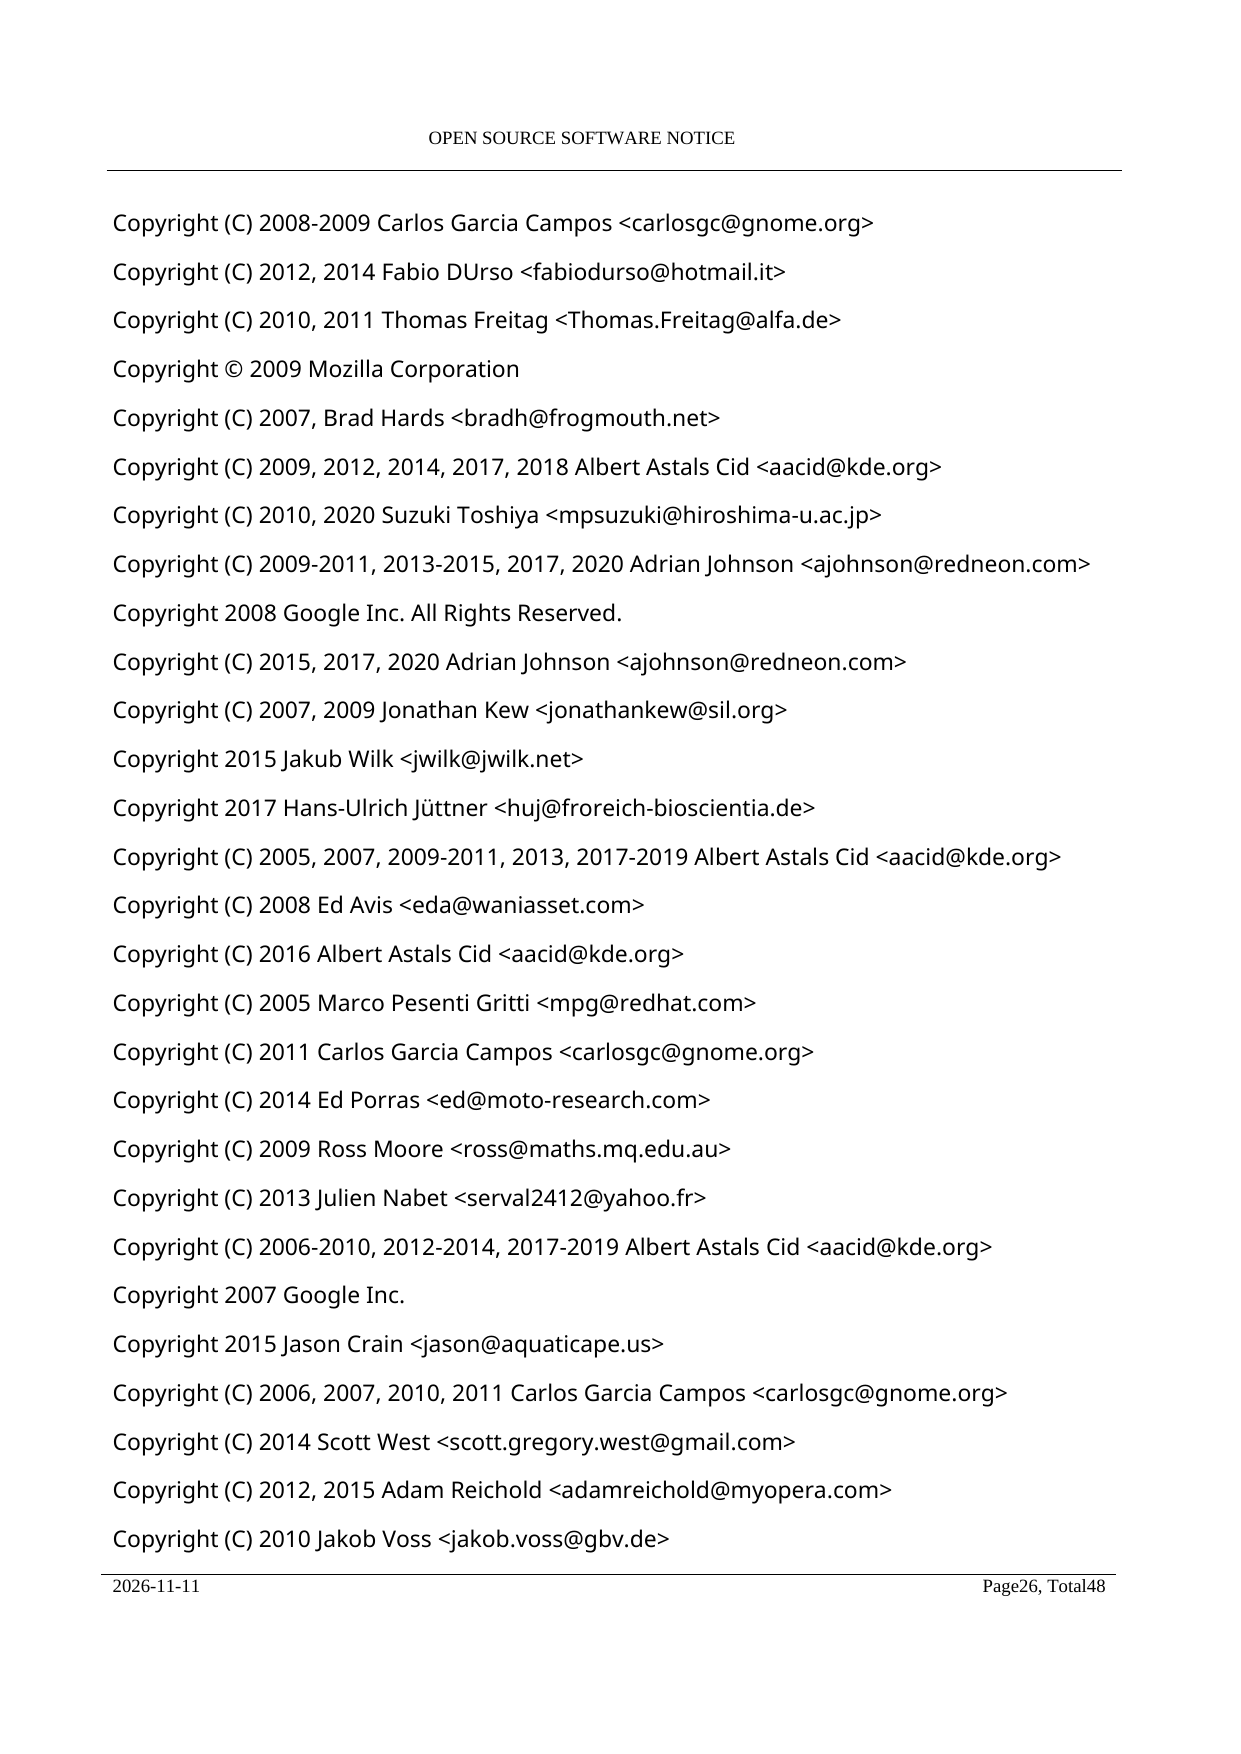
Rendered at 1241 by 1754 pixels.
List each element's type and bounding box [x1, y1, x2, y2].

text [112, 206, 1128, 1555]
